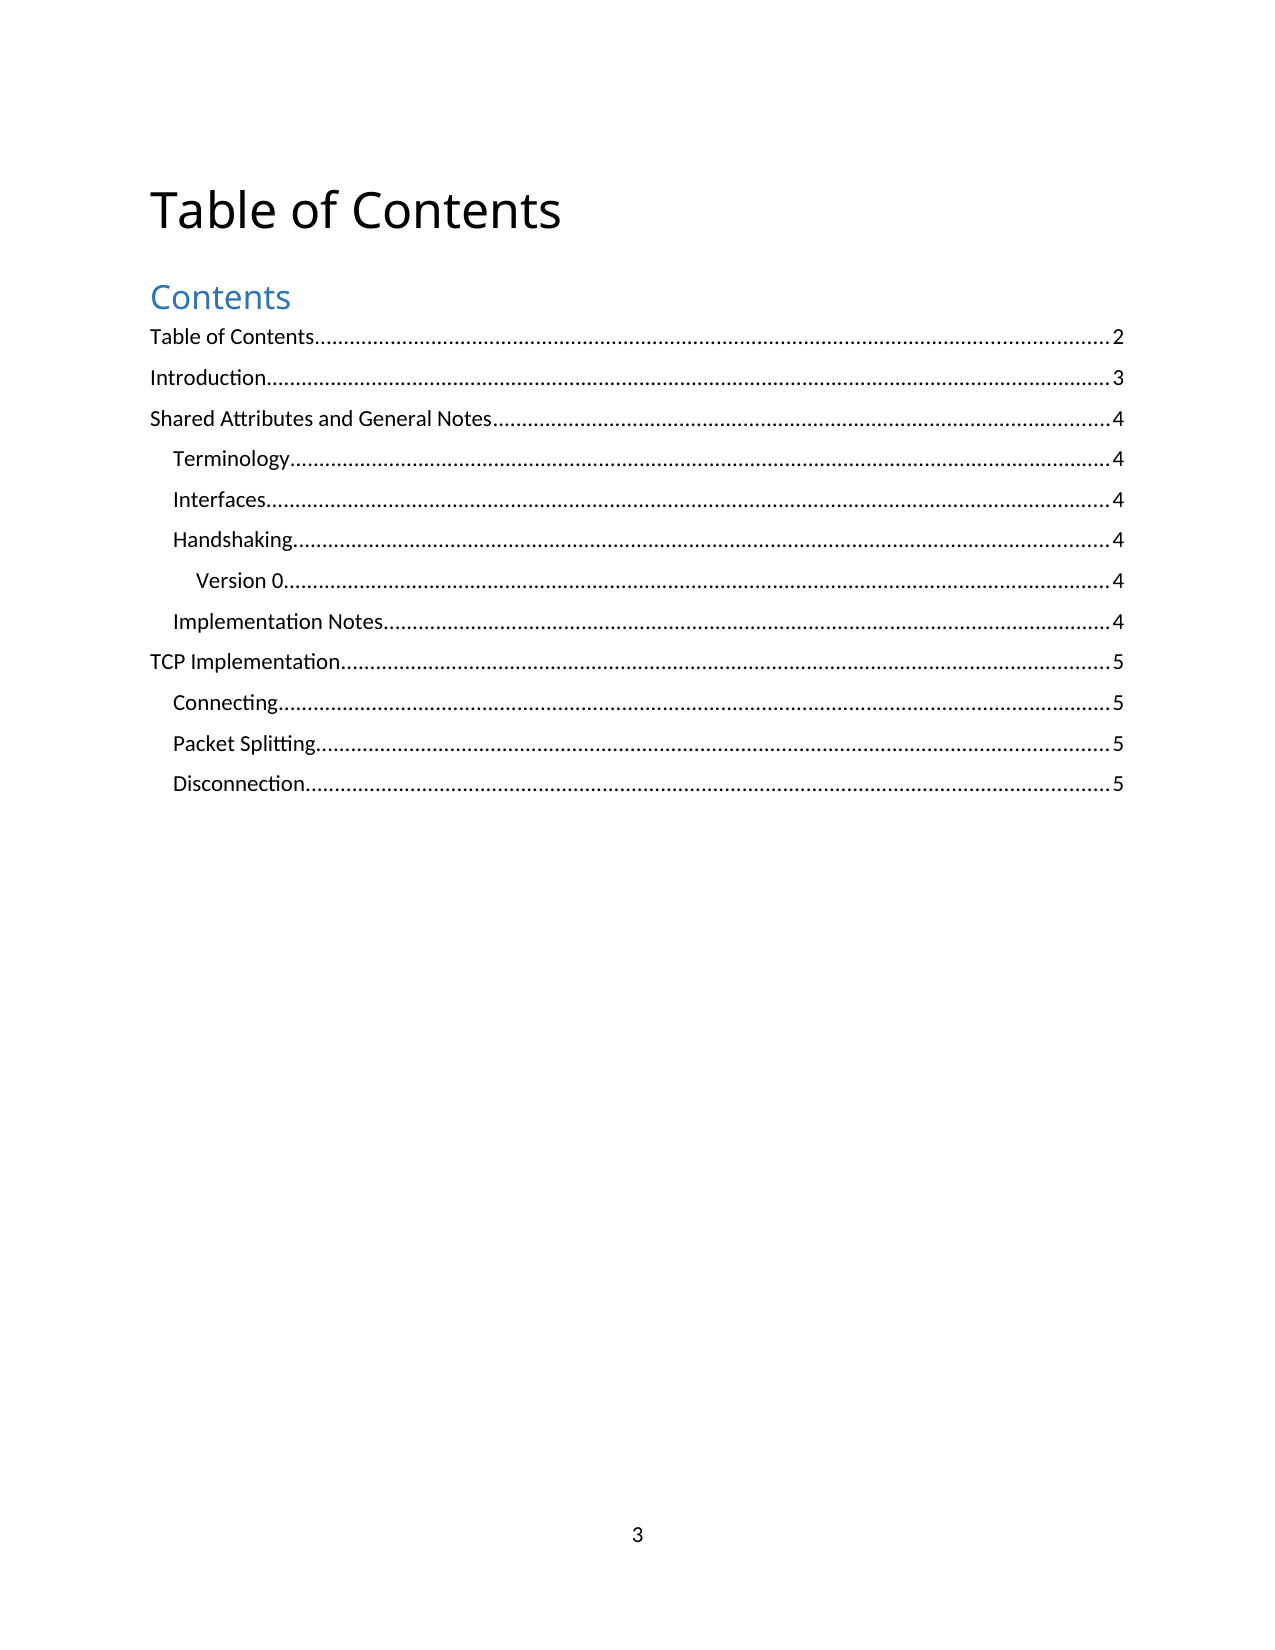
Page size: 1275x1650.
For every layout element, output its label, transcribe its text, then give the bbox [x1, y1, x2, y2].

subtitle Table of Contents [150, 175, 1125, 243]
